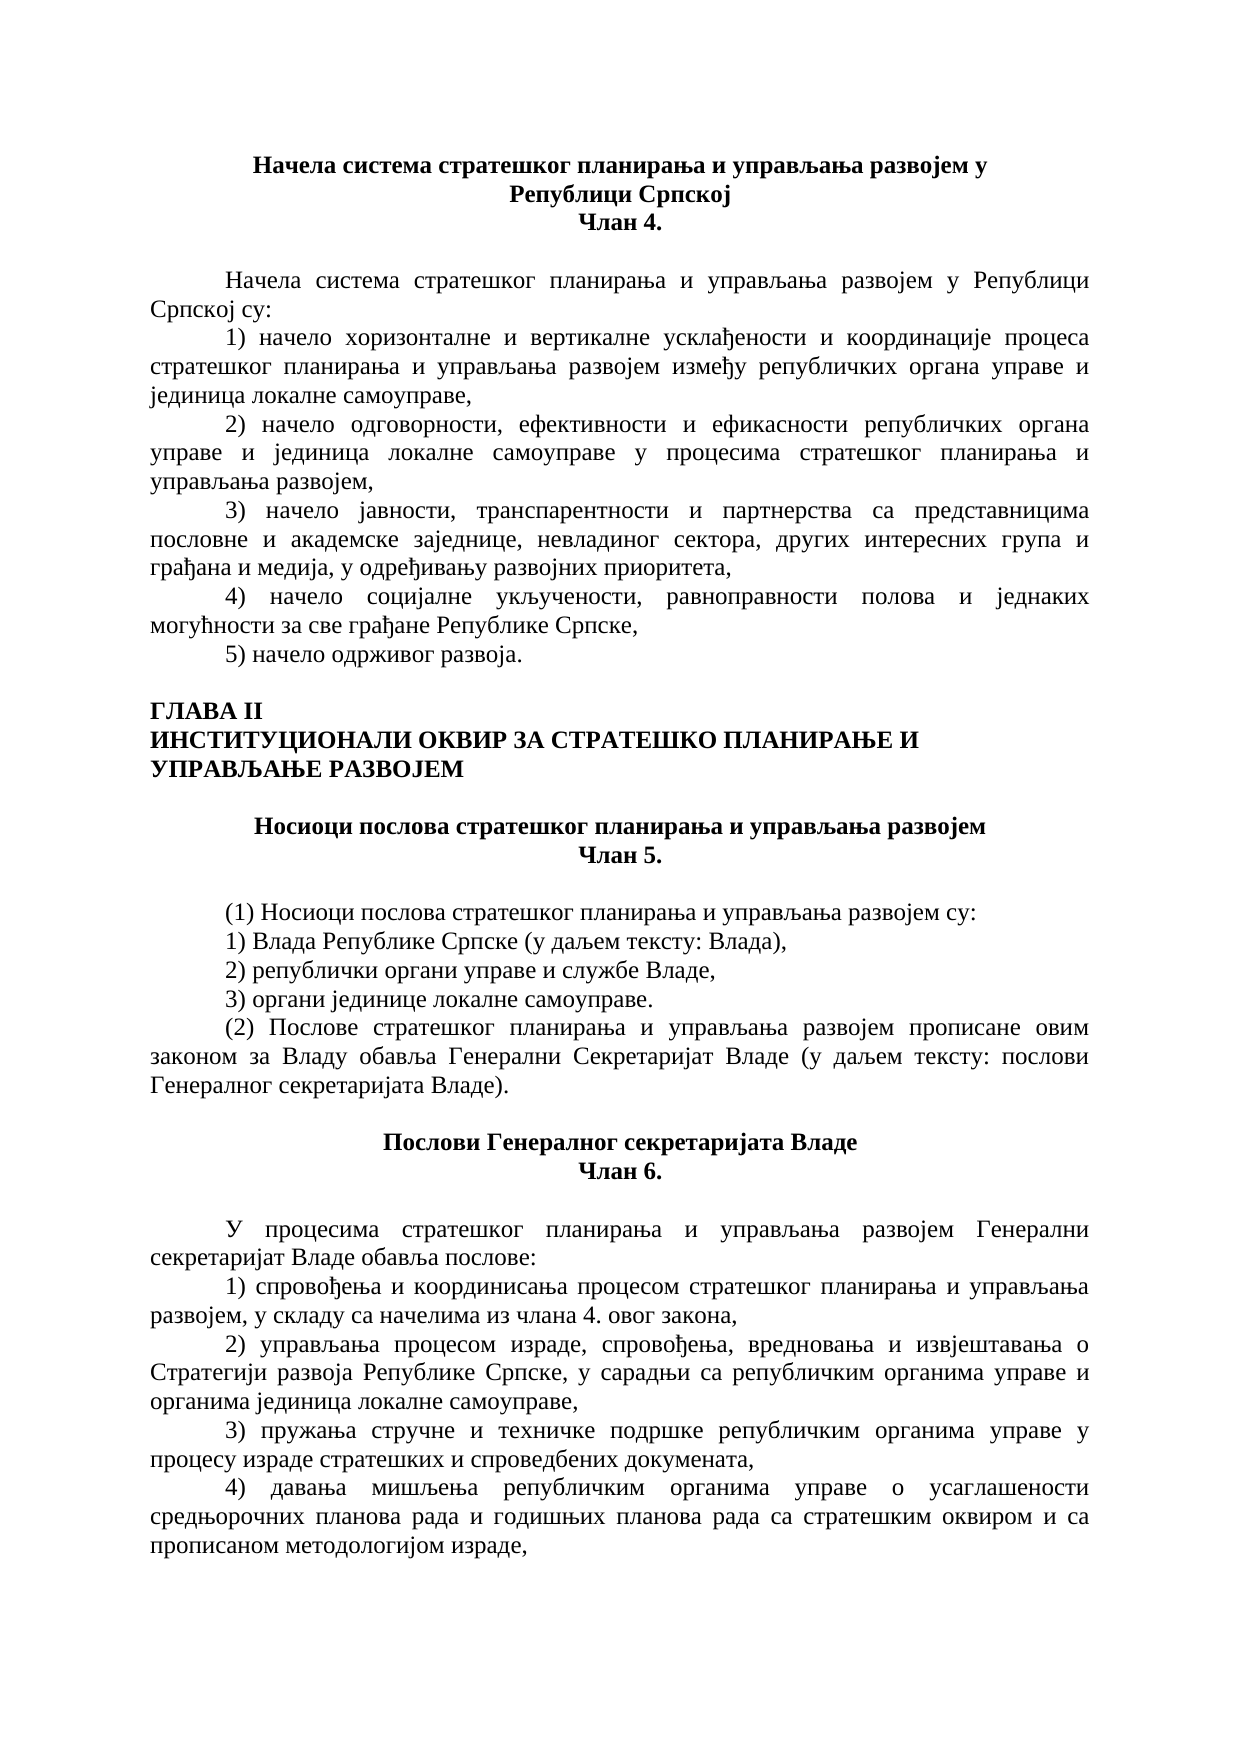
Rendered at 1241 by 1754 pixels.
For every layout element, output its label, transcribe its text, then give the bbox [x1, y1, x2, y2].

text 3) органи јединице локалне самоуправе. [150, 984, 1090, 1012]
text 4) начело социјалне укључености, равноправности полова и једнаких могућности за све грађане Републике Српске, [150, 581, 1090, 639]
text Начела система стратешког планирања и управљања развојем у Републици Српској су: [150, 265, 1090, 322]
text 3) пружања стручне и техничке подршке републичким органима управе у процесу израде стратешких и спроведбених докумената, [150, 1415, 1090, 1472]
text 1) спровођења и координисања процесом стратешког планирања и управљањa развојем, у складу са начелима из члана 4. овог закона, [150, 1271, 1090, 1329]
text Члан 5. [150, 840, 1090, 869]
text 4) давања мишљења републичким органима управе о усаглашености средњорочних планова рада и годишњих планова рада са стратешким оквиром и са прописаном методологијом израде, [150, 1472, 1090, 1559]
text 3) начело јавности, транспарентности и партнерства са представницима пословне и академске заједнице, невладиног сектора, других интересних група и грађана и медија, у одређивању развојних приоритета, [150, 495, 1090, 581]
text Републици Српској [150, 179, 1090, 207]
text Послови Генералног секретаријата Владе [150, 1127, 1090, 1156]
text 1) Влада Републике Српске (у даљем тексту: Влада), [150, 926, 1090, 955]
text ГЛАВА II [150, 696, 1090, 725]
text 2) начело одговорности, ефективности и ефикасности републичких органа управе и јединица локалне самоуправе у процесима стратешког планирања и управљања развојем, [150, 409, 1090, 495]
text ИНСТИТУЦИОНАЛИ ОКВИР ЗА СТРАТЕШКО ПЛАНИРАЊЕ И УПРАВЉАЊЕ РАЗВОЈЕМ [150, 725, 1090, 782]
text Члан 4. [150, 207, 1090, 236]
text Начела система стратешког планирања и управљања развојем у [150, 150, 1090, 179]
text 2) републички органи управе и службе Владе, [150, 955, 1090, 984]
text 2) управљања процесом израде, спровођења, вредновања и извјештавања о Стратегији развоја Републике Српске, у сарадњи са републичким органима управе и органима јединица локалне самоуправе, [150, 1329, 1090, 1415]
text (2) Послове стратешког планирања и управљања развојем прописане овим законом за Владу обавља Генерални Секретаријат Владе (у даљем тексту: послови Генералног секретаријата Владе). [150, 1012, 1090, 1099]
text 5) начело одрживог развоја. [150, 639, 1090, 667]
text Члан 6. [150, 1156, 1090, 1185]
text (1) Носиоци послова стратешког планирања и управљања развојем су: [150, 897, 1090, 926]
text У процесима стратешког планирања и управљања развојем Генерални секретаријат Владе обавља послове: [150, 1214, 1090, 1271]
text 1) начело хоризонталне и вертикалне усклађености и координaције процеса стратешког планирања и управљања развојем између републичких органа управе и јединица локалне самоуправе, [150, 322, 1090, 409]
text Носиоци послова стратешког планирања и управљања развојем [150, 811, 1090, 840]
